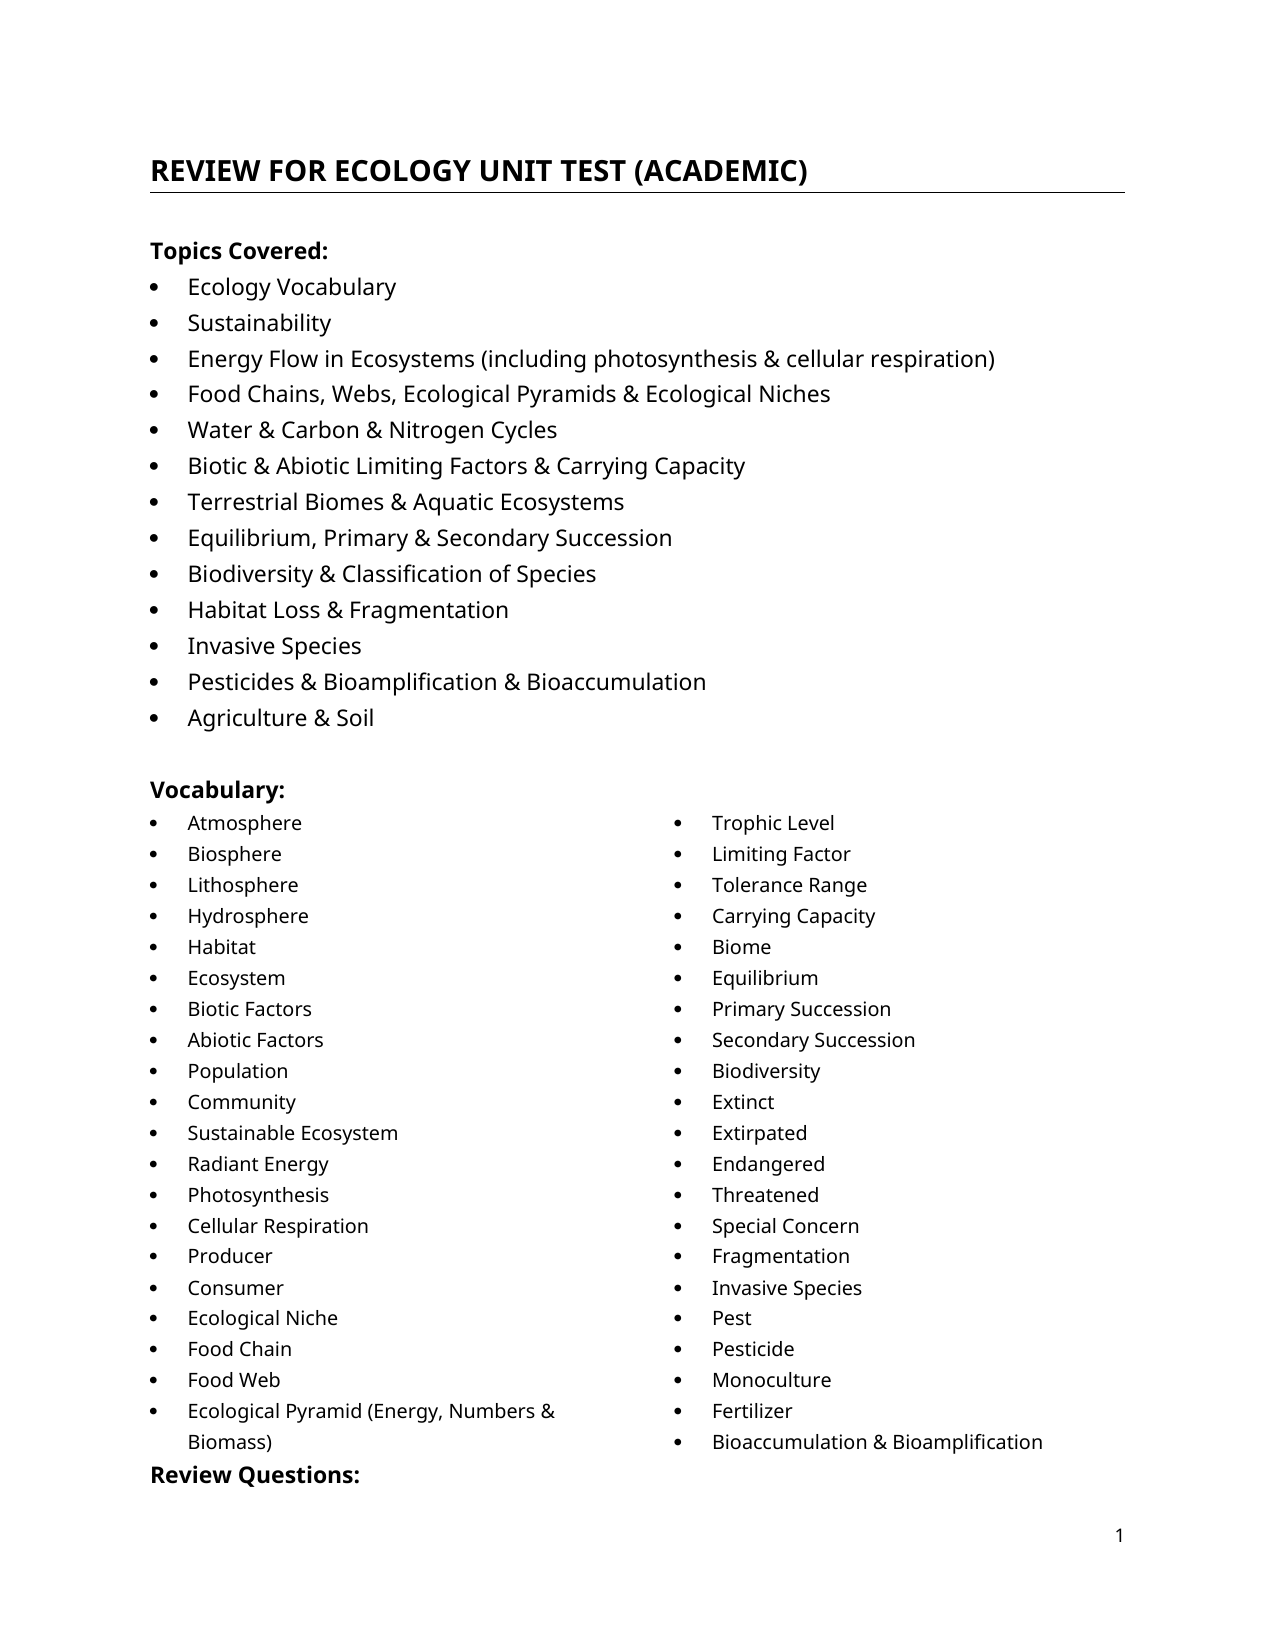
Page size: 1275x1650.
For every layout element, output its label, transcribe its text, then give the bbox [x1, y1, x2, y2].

list Lithosphere [150, 872, 601, 898]
list Carrying Capacity [674, 902, 1125, 929]
list Primary Succession [674, 995, 1125, 1022]
list Endangered [674, 1150, 1125, 1177]
text Vocabulary: [150, 774, 1125, 805]
list Invasive Species [674, 1274, 1125, 1301]
list Fertilizer [674, 1397, 1125, 1424]
list Community [150, 1088, 601, 1115]
list Trophic Level [674, 810, 1125, 837]
text REVIEW FOR ECOLOGY UNIT TEST (ACADEMIC) [150, 150, 1125, 192]
list Biosphere [150, 841, 601, 868]
list Limiting Factor [674, 841, 1125, 868]
list Special Concern [674, 1212, 1125, 1239]
list Fragmentation [674, 1243, 1125, 1270]
list Equilibrium, Primary & Secondary Succession [150, 522, 1125, 553]
text Topics Covered: [150, 235, 1125, 266]
list Equilibrium [674, 964, 1125, 991]
list Population [150, 1057, 601, 1084]
list Extinct [674, 1088, 1125, 1115]
list Tolerance Range [674, 872, 1125, 898]
list Photosynthesis [150, 1181, 601, 1208]
list Pesticides & Bioamplification & Bioaccumulation [150, 666, 1125, 697]
list Monoculture [674, 1367, 1125, 1393]
list Radiant Energy [150, 1150, 601, 1177]
list Sustainable Ecosystem [150, 1119, 601, 1146]
list Energy Flow in Ecosystems (including photosynthesis & cellular respiration) [150, 342, 1125, 374]
list Extirpated [674, 1119, 1125, 1146]
list Sustainability [150, 307, 1125, 338]
list Hydrosphere [150, 902, 601, 929]
text Review Questions: [150, 1459, 1125, 1491]
list Atmosphere [150, 810, 601, 837]
list Ecological Pyramid (Energy, Numbers & Biomass) [150, 1397, 601, 1455]
list Bioaccumulation & Bioamplification [674, 1428, 1125, 1455]
list Biodiversity & Classification of Species [150, 558, 1125, 589]
list Habitat [150, 933, 601, 960]
list Ecosystem [150, 964, 601, 991]
list Pesticide [674, 1336, 1125, 1363]
list Ecology Vocabulary [150, 271, 1125, 302]
list Producer [150, 1243, 601, 1270]
list Abiotic Factors [150, 1026, 601, 1053]
list Ecological Niche [150, 1305, 601, 1332]
list Food Chain [150, 1336, 601, 1363]
list Cellular Respiration [150, 1212, 601, 1239]
list Pest [674, 1305, 1125, 1332]
list Secondary Succession [674, 1026, 1125, 1053]
list Food Chains, Webs, Ecological Pyramids & Ecological Niches [150, 378, 1125, 410]
list Water & Carbon & Nitrogen Cycles [150, 414, 1125, 446]
list Threatened [674, 1181, 1125, 1208]
list Biotic & Abiotic Limiting Factors & Carrying Capacity [150, 450, 1125, 482]
list Invasive Species [150, 630, 1125, 661]
list Consumer [150, 1274, 601, 1301]
list Terrestrial Biomes & Aquatic Ecosystems [150, 486, 1125, 517]
list Agriculture & Soil [150, 702, 1125, 733]
list Habitat Loss & Fragmentation [150, 594, 1125, 625]
list Biodiversity [674, 1057, 1125, 1084]
list Biotic Factors [150, 995, 601, 1022]
list Biome [674, 933, 1125, 960]
list Food Web [150, 1367, 601, 1393]
